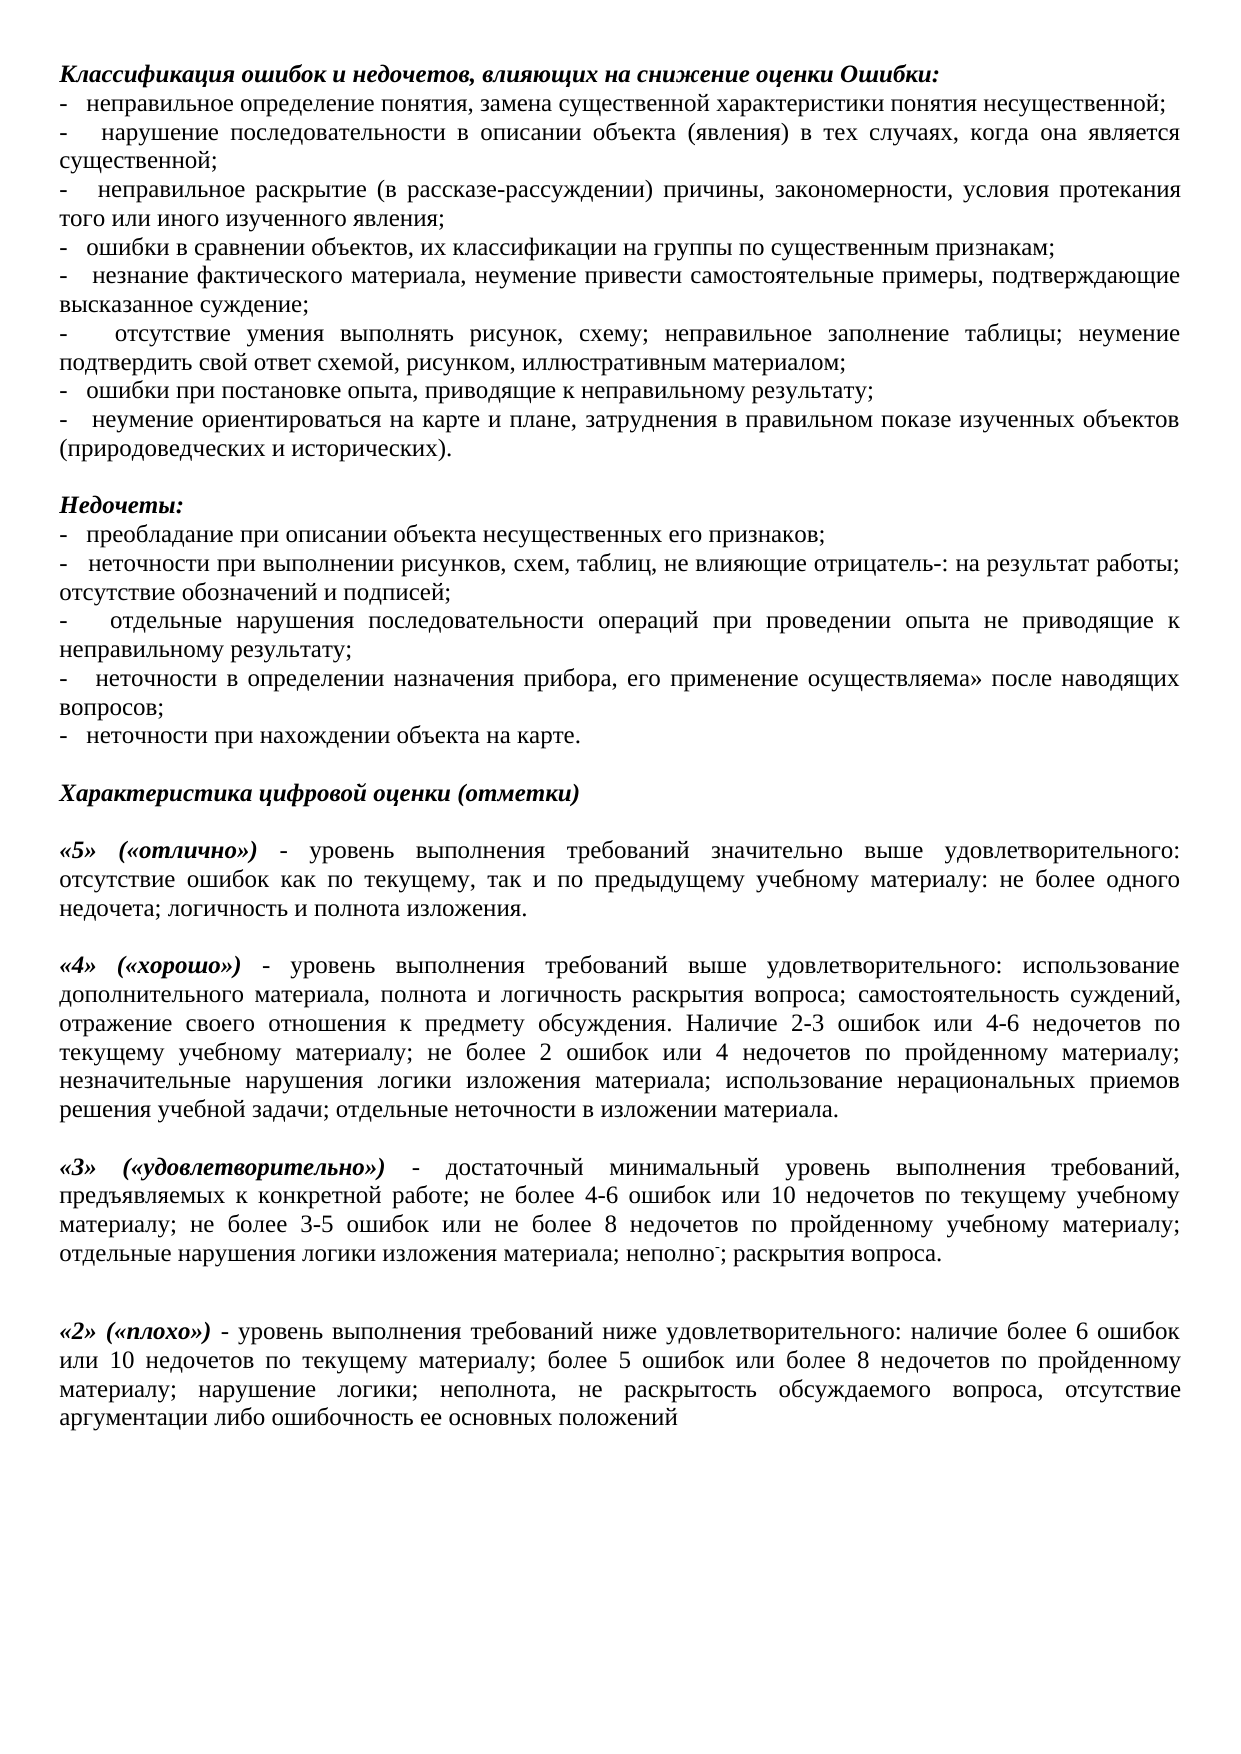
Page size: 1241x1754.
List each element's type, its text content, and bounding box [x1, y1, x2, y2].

text - неточности при нахождении объекта на карте. [59, 720, 1181, 749]
text - неумение ориентироваться на карте и плане, затруднения в правильном показе изученных объектов (природоведческих и исторических). [59, 404, 1181, 462]
text - отсутствие умения выполнять рисунок, схему; неправильное заполнение таблицы; неумение подтвердить свой ответ схемой, рисунком, иллюстративным материалом; [59, 318, 1181, 375]
text «4» («хорошо») - уровень выполнения требований выше удовлетворительного: использование дополнительного материала, полнота и логичность раскрытия вопроса; caмостоятельность суждений, отражение своего отношения к предмету обсуждения. Наличие 2-3 ошибок или 4-6 недочетов по текущему учебному материалу; не более 2 ошибок или 4 недочетов по пройденному материалу; незначительные нарушения логики изложения материала; использование нерациональных приемов решения учебной задачи; отдельные неточности в изложении материала. [59, 950, 1181, 1123]
text «2» («плохо») - уровень выполнения требований ниже удовлетворительного: наличие более 6 ошибок или 10 недочетов по текущему материалу; более 5 ошибок или более 8 недочетов по пройденному материалу; нарушение логики; неполнота, не раскрытость обсуждаемого вопроса, отсутствие аргументации либо ошибочность ее основных положений [59, 1316, 1181, 1431]
text Недочеты: [59, 490, 1181, 519]
text Характеристика цифровой оценки (отметки) [59, 778, 1181, 807]
text - ошибки при постановке опыта, приводящие к неправильному результату; [59, 375, 1181, 404]
text «3» («удовлетворительно») - достаточный минимальный уровень выполнения требований, предъявляемых к конкретной работе; не более 4-6 ошибок или 10 недочетов по текущему учебному материалу; не более 3-5 ошибок или не более 8 недочетов по пройденному учебному материалу; отдельные нарушения логики изложения материала; неполно-; раскрытия вопроса. [59, 1152, 1181, 1267]
text - отдельные нарушения последовательности операций при проведении опыта не приводящие к неправильному результату; [59, 605, 1181, 663]
text - незнание фактического материала, неумение привести самостоятельные примеры, подтверждающие высказанное суждение; [59, 260, 1181, 318]
text - неточности в определении назначения прибора, его применение осуществляема» после наводящих вопросов; [59, 663, 1181, 720]
text - ошибки в сравнении объектов, их классификации на группы по существенным признакам; [59, 232, 1181, 260]
text - преобладание при описании объекта несущественных его признаков; [59, 519, 1181, 548]
text - неточности при выполнении рисунков, схем, таблиц, не влияющие отрицатель-: на результат работы; отсутствие обозначений и подписей; [59, 548, 1181, 605]
text «5» («отлично») - уровень выполнения требований значительно выше удовлетворительного: отсутствие ошибок как по текущему, так и по предыдущему учебному материалу: не более одного недочета; логичность и полнота изложения. [59, 835, 1181, 922]
text - нарушение последовательности в описании объекта (явления) в тех случаях, когда она является существенной; [59, 117, 1181, 174]
text - неправильное раскрытие (в рассказе-рассуждении) причины, закономерности, условия протекания того или иного изученного явления; [59, 174, 1181, 232]
text Классификация ошибок и недочетов, влияющих на снижение оценки Ошибки: [59, 59, 1181, 88]
text - неправильное определение понятия, замена существенной характеристики понятия несущественной; [59, 88, 1181, 117]
